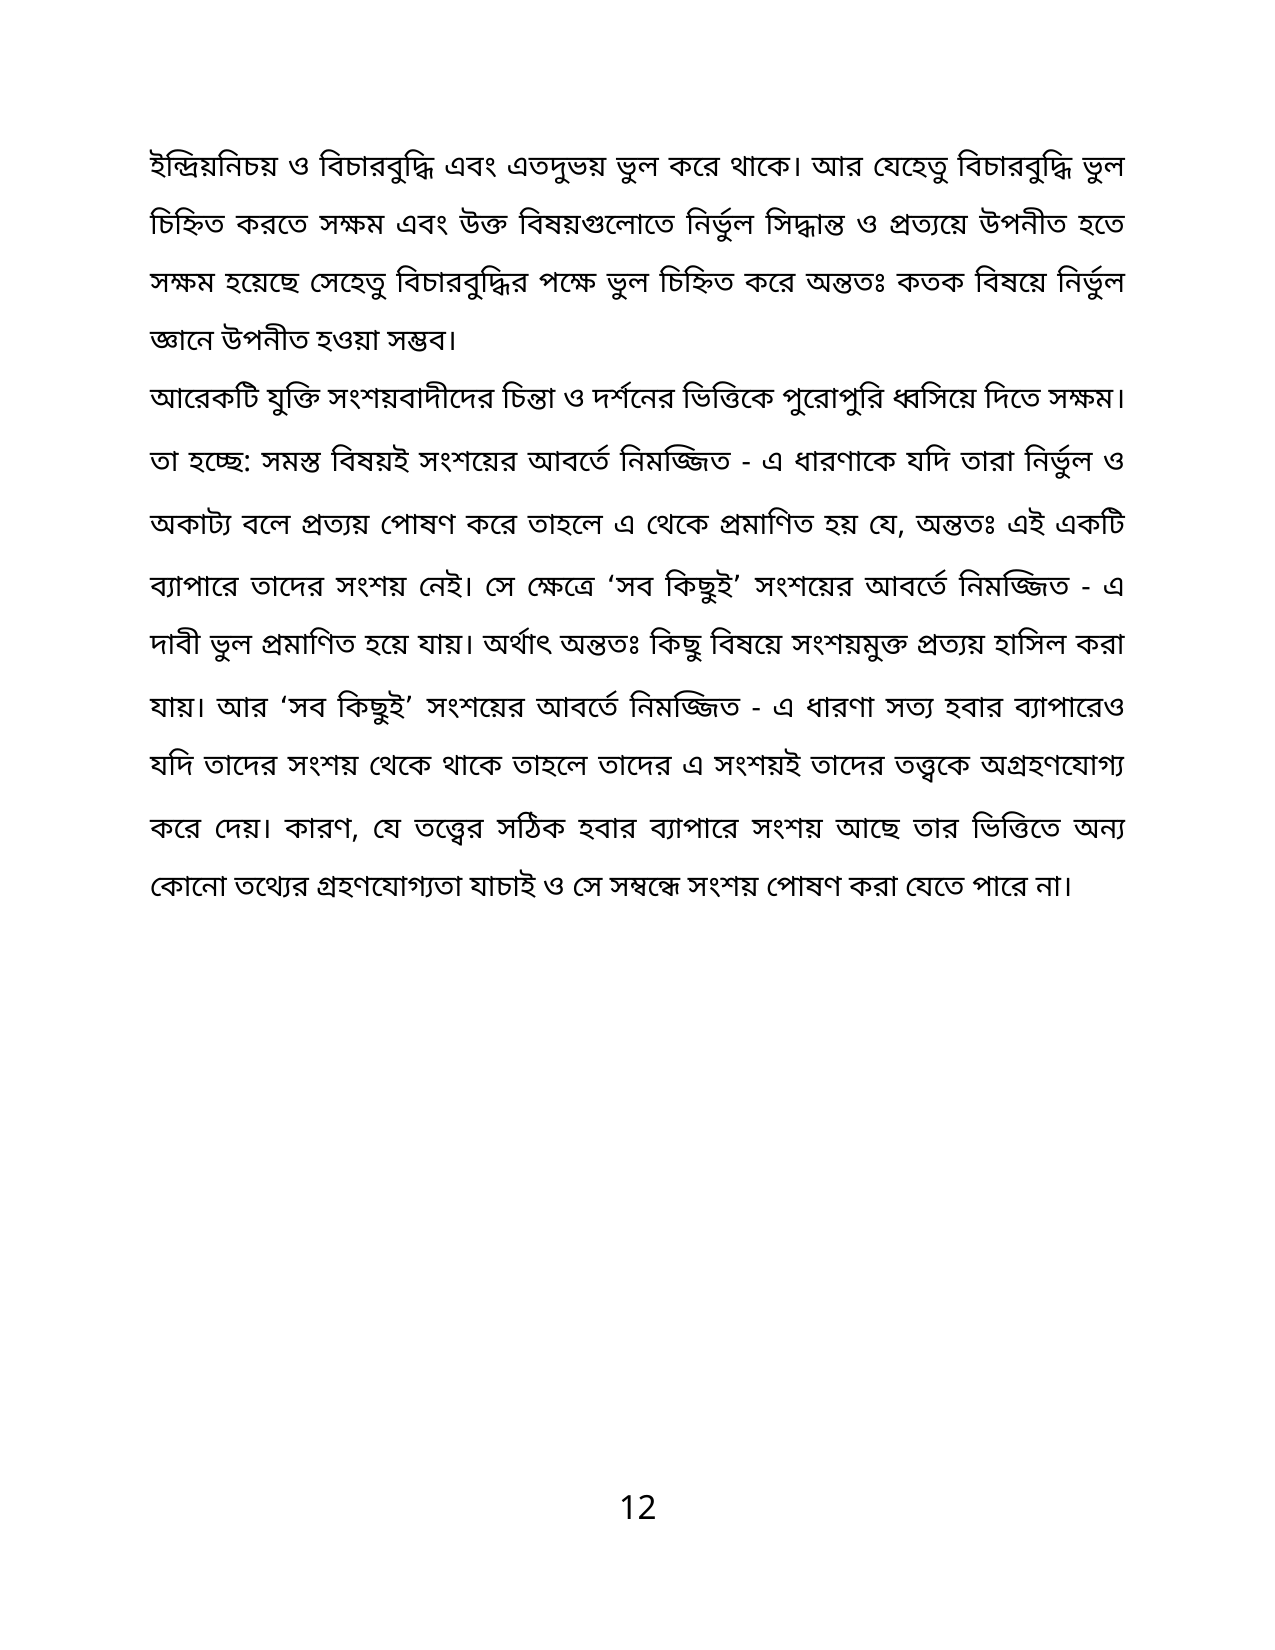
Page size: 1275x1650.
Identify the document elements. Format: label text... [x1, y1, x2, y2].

text আরেকটি যুক্তি সংশয়বাদীদের চিন্তা ও দর্শনের ভিত্তিকে পুরোপুরি ধ্বসিয়ে দিতে সক্ষম। তা হচ্ছে: সমস্ত বিষয়ই সংশয়ের আবর্তে নিমজ্জিত - এ ধারণাকে যদি তারা নির্ভুল ও অকাট্য বলে প্রত্যয় পোষণ করে তাহলে এ থেকে প্রমাণিত হয় যে, অন্ততঃ এই একটি ব্যাপারে তাদের সংশয় নেই। সে ক্ষেত্রে ‘সব কিছুই’ সংশয়ের আবর্তে নিমজ্জিত - এ দাবী ভুল প্রমাণিত হয়ে যায়। অর্থাৎ অন্ততঃ কিছু বিষয়ে সংশয়মুক্ত প্রত্যয় হাসিল করা যায়। আর ‘সব কিছুই’ সংশয়ের আবর্তে নিমজ্জিত - এ ধারণা সত্য হবার ব্যাপারেও যদি তাদের সংশয় থেকে থাকে তাহলে তাদের এ সংশয়ই তাদের তত্ত্বকে অগ্রহণযোগ্য করে দেয়। কারণ, যে তত্ত্বের সঠিক হবার ব্যাপারে সংশয় আছে তার ভিত্তিতে অন্য কোনো তথ্যের গ্রহণযোগ্যতা যাচাই ও সে সম্বন্ধে সংশয় পোষণ করা যেতে পারে না। [150, 382, 1125, 908]
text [150, 150, 1125, 362]
